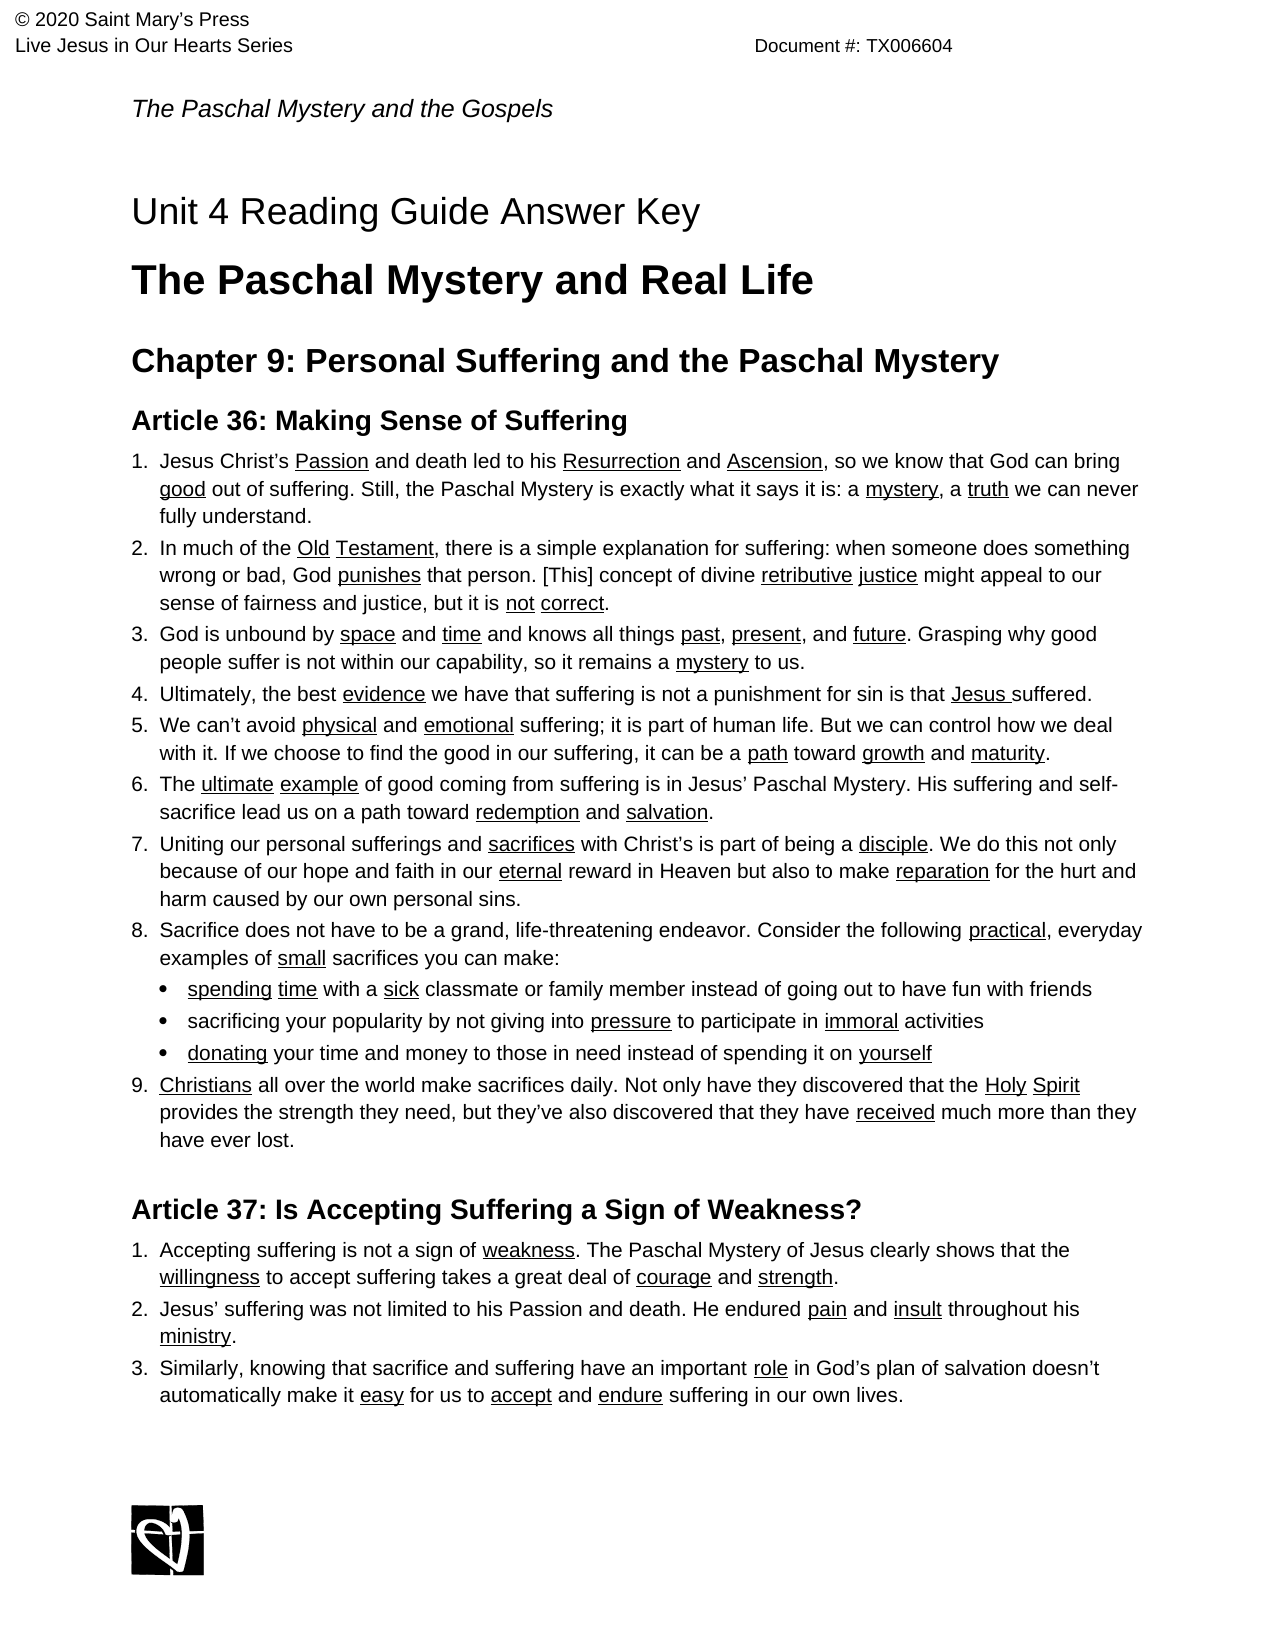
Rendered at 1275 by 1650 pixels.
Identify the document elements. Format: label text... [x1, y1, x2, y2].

list Jesus Christ’s Passion and death led to his Resurrection and Ascension, so we know that God can bring good out of suffering. Still, the Paschal Mystery is exactly what it says it is: a mystery, a truth we can never fully understand. [131, 449, 1144, 528]
text The Paschal Mystery and Real Life [131, 255, 1144, 303]
text Article 36: Making Sense of Suffering [131, 404, 1144, 436]
list Jesus’ suffering was not limited to his Passion and death. He endured pain and insult throughout his ministry. [131, 1297, 1144, 1348]
list Christians all over the world make sacrifices daily. Not only have they discovered that the Holy Spirit provides the strength they need, but they’ve also discovered that they have received much more than they have ever lost. [131, 1073, 1144, 1152]
list We can’t avoid physical and emotional suffering; it is part of human life. But we can control how we deal with it. If we choose to find the good in our suffering, it can be a path toward growth and maturity. [131, 713, 1144, 764]
text Article 37: Is Accepting Suffering a Sign of Weakness? [131, 1193, 1144, 1225]
list God is unbound by space and time and knows all things past, present, and future. Grasping why good people suffer is not within our capability, so it remains a mystery to us. [131, 622, 1144, 674]
list Similarly, knowing that sacrifice and suffering have an important role in God’s plan of salvation doesn’t automatically make it easy for us to accept and endure suffering in our own lives. [131, 1356, 1144, 1407]
list Ultimately, the best evidence we have that suffering is not a punishment for sin is that Jesus suffered. [131, 681, 1144, 705]
list Accepting suffering is not a sign of weakness. The Paschal Mystery of Jesus clearly shows that the willingness to accept suffering takes a great deal of courage and strength. [131, 1237, 1144, 1289]
text Unit 4 Reading Guide Answer Key [131, 189, 1144, 232]
list The ultimate example of good coming from suffering is in Jesus’ Paschal Mystery. His suffering and self-sacrifice lead us on a path toward redemption and salvation. [131, 772, 1144, 824]
list spending time with a sick classmate or family member instead of going out to have fun with friends [159, 977, 1144, 1001]
list sacrificing your popularity by not giving into pressure to participate in immoral activities [159, 1009, 1144, 1033]
text Chapter 9: Personal Suffering and the Paschal Mystery [131, 341, 1144, 379]
list In much of the Old Testament, there is a simple explanation for suffering: when someone does something wrong or bad, God punishes that person. [This] concept of divine retributive justice might appeal to our sense of fairness and justice, but it is not correct. [131, 536, 1144, 614]
list donating your time and money to those in need instead of spending it on yourself [159, 1041, 1144, 1065]
list Uniting our personal sufferings and sacrifices with Christ’s is part of being a disciple. We do this not only because of our hope and faith in our eternal reward in Heaven but also to make reparation for the hurt and harm caused by our own personal sins. [131, 831, 1144, 910]
list Sacrifice does not have to be a grand, life-threatening endeavor. Consider the following practical, everyday examples of small sacrifices you can make: [131, 918, 1144, 969]
